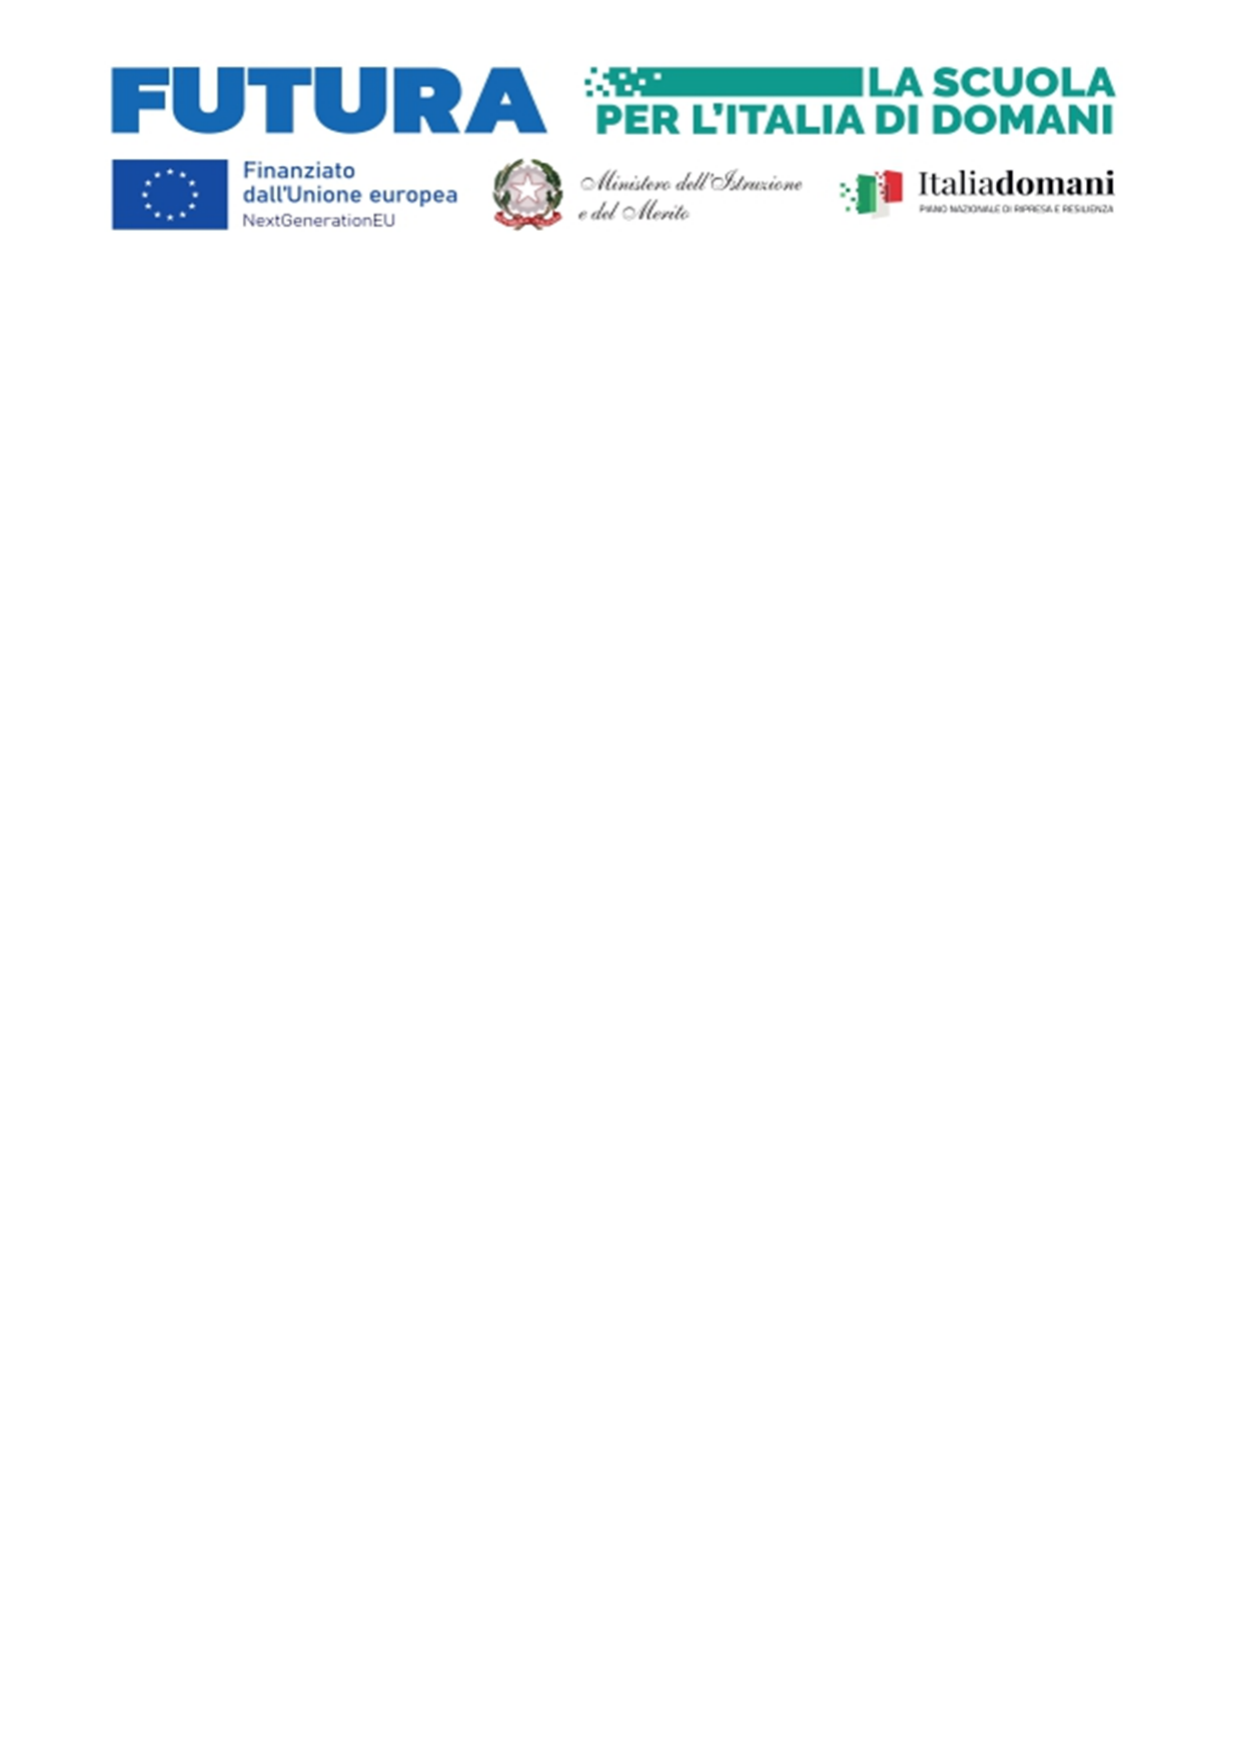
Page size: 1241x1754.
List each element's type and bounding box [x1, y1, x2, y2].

picture [103, 59, 1123, 241]
